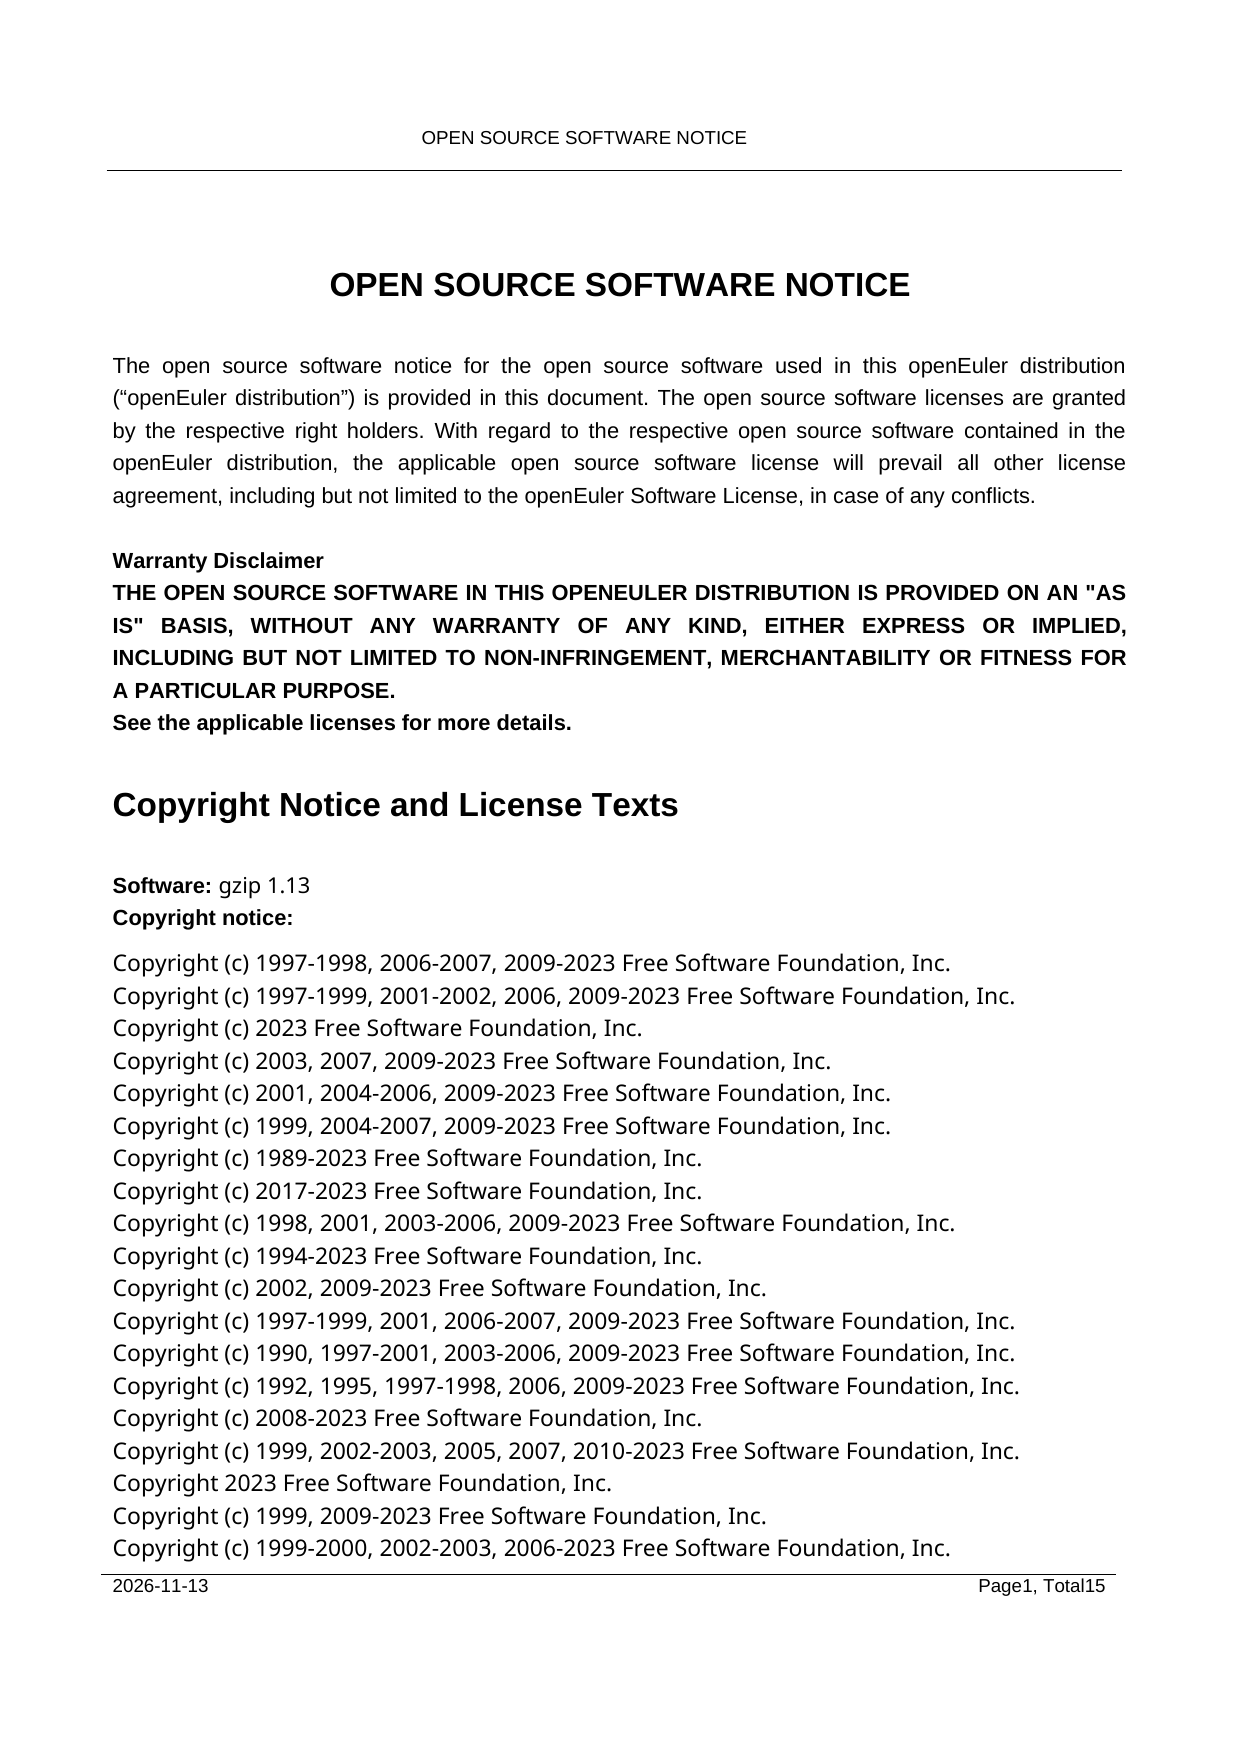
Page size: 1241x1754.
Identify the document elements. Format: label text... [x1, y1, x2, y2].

text The open source software notice for the open source software used in this openEuler distribution (“openEuler distribution”) is provided in this document. The open source software licenses are granted by the respective right holders. With regard to the respective open source software contained in the openEuler distribution, the applicable open source software license will prevail all other license agreement, including but not limited to the openEuler Software License, in case of any conflicts. [112, 349, 1128, 511]
text THE OPEN SOURCE SOFTWARE IN THIS OPENEULER DISTRIBUTION IS PROVIDED ON AN "AS IS" BASIS, WITHOUT ANY WARRANTY OF ANY KIND, EITHER EXPRESS OR IMPLIED, INCLUDING BUT NOT LIMITED TO NON-INFRINGEMENT, MERCHANTABILITY OR FITNESS FOR A PARTICULAR PURPOSE. See the applicable licenses for more details. [112, 576, 1128, 739]
text Copyright notice: [112, 901, 1128, 934]
title Software: gzip 1.13 [112, 869, 1128, 901]
text Warranty Disclaimer [112, 544, 1128, 576]
text Copyright Notice and License Texts [112, 771, 1128, 836]
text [112, 947, 1128, 1564]
text OPEN SOURCE SOFTWARE NOTICE [112, 251, 1128, 316]
